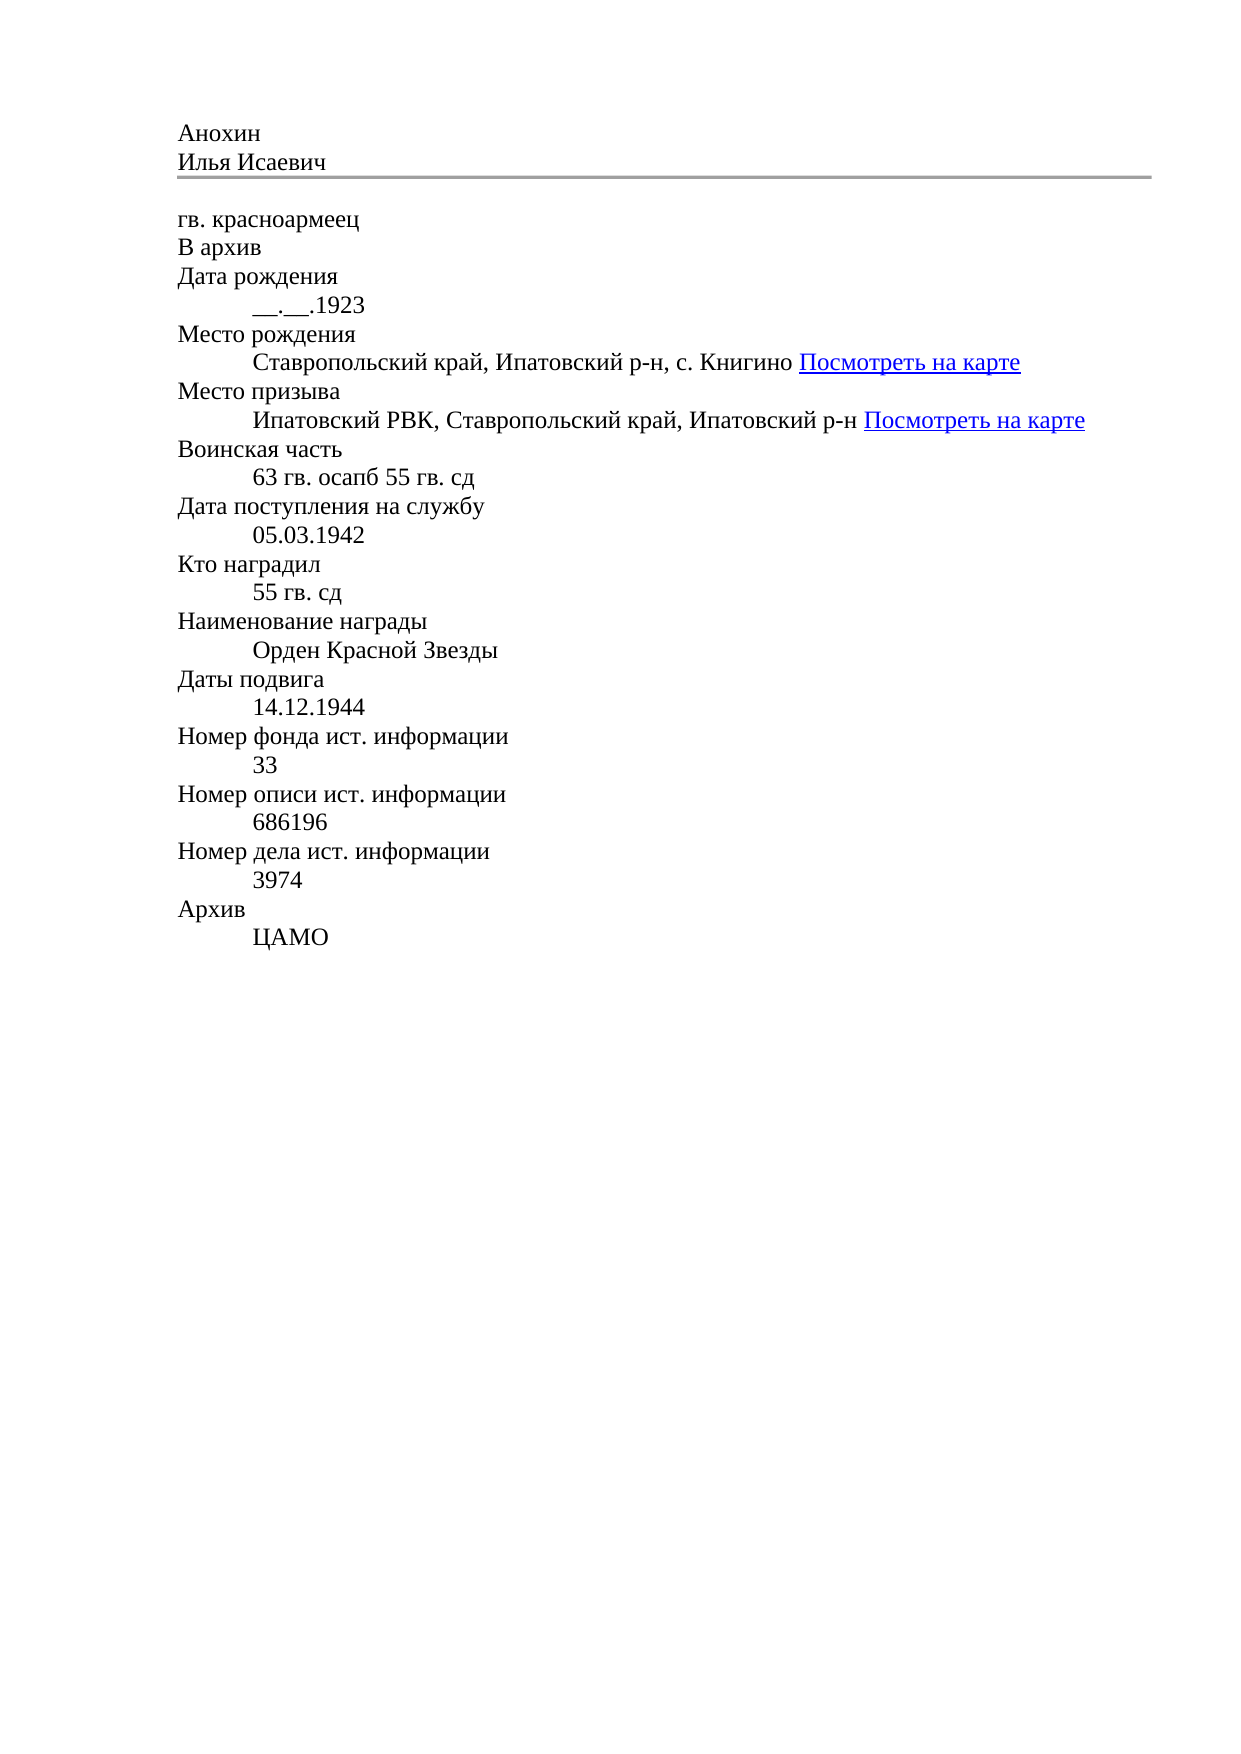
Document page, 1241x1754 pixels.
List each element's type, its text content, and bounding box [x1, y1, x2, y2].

text Орден Красной Звезды [252, 635, 1152, 664]
text Ставропольский край, Ипатовский р-н, с. Книгино Посмотреть на карте [252, 347, 1152, 376]
text Даты подвига [177, 664, 1152, 692]
text гв. красноармеец [177, 204, 1152, 232]
text Анохин [177, 118, 1152, 147]
text 33 [252, 750, 1152, 779]
text Наименование награды [177, 606, 1152, 635]
text 05.03.1942 [252, 520, 1152, 549]
text В архив [177, 232, 1152, 261]
text Воинская часть [177, 434, 1152, 462]
text __.__.1923 [252, 290, 1152, 319]
text 686196 [252, 807, 1152, 836]
text 3974 [252, 865, 1152, 894]
text Номер описи ист. информации [177, 779, 1152, 807]
text Место призыва [177, 376, 1152, 405]
text Место рождения [177, 319, 1152, 347]
text Илья Исаевич [177, 147, 1152, 175]
text 14.12.1944 [252, 692, 1152, 721]
text Ипатовский РВК, Ставропольский край, Ипатовский р-н Посмотреть на карте [252, 405, 1152, 434]
text Кто наградил [177, 549, 1152, 577]
text 55 гв. сд [252, 577, 1152, 606]
text Архив [177, 894, 1152, 922]
text Номер дела ист. информации [177, 836, 1152, 865]
text Дата рождения [177, 261, 1152, 290]
text Дата поступления на службу [177, 491, 1152, 520]
text ЦАМО [252, 922, 1152, 951]
text Номер фонда ист. информации [177, 721, 1152, 750]
text 63 гв. осапб 55 гв. сд [252, 462, 1152, 491]
